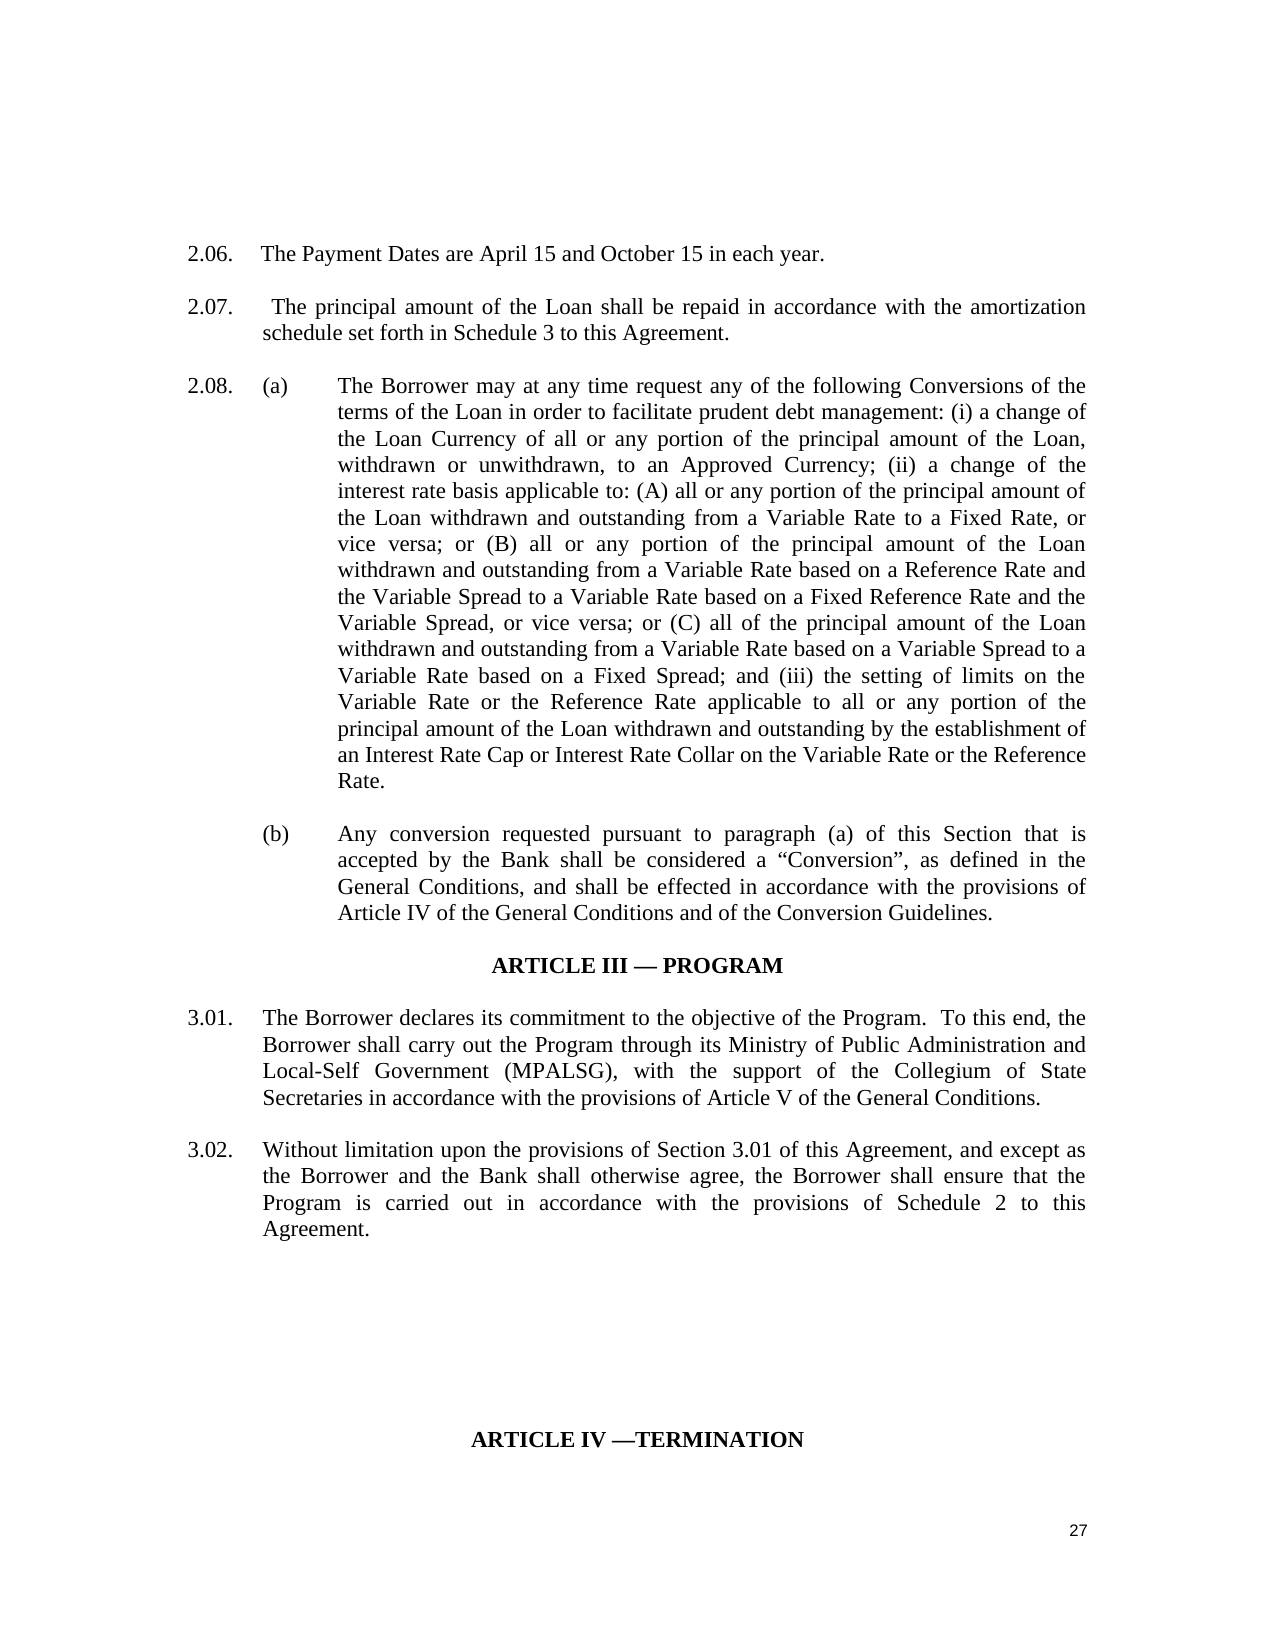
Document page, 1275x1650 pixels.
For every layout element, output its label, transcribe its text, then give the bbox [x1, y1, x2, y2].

text (b) Any conversion requested pursuant to paragraph (a) of this Section that is accepted by the Bank shall be considered a “Conversion”, as defined in the General Conditions, and shall be effected in accordance with the provisions of Article IV of the General Conditions and of the Conversion Guidelines. [262, 820, 1087, 925]
text 2.08. (a) The Borrower may at any time request any of the following Conversions of the terms of the Loan in order to facilitate prudent debt management: (i) a change of the Loan Currency of all or any portion of the principal amount of the Loan, withdrawn or unwithdrawn, to an Approved Currency; (ii) a change of the interest rate basis applicable to: (A) all or any portion of the principal amount of the Loan withdrawn and outstanding from a Variable Rate to a Fixed Rate, or vice versa; or (B) all or any portion of the principal amount of the Loan withdrawn and outstanding from a Variable Rate based on a Reference Rate and the Variable Spread to a Variable Rate based on a Fixed Reference Rate and the Variable Spread, or vice versa; or (C) all of the principal amount of the Loan withdrawn and outstanding from a Variable Rate based on a Variable Spread to a Variable Rate based on a Fixed Spread; and (iii) the setting of limits on the Variable Rate or the Reference Rate applicable to all or any portion of the principal amount of the Loan withdrawn and outstanding by the establishment of an Interest Rate Cap or Interest Rate Collar on the Variable Rate or the Reference Rate. [187, 372, 1087, 794]
list The Borrower declares its commitment to the objective of the Program. To this end, the Borrower shall carry out the Program through its Ministry of Public Administration and Local-Self Government (MPALSG), with the support of the Collegium of State Secretaries in accordance with the provisions of Article V of the General Conditions. [187, 1004, 1087, 1110]
text ARTICLE IV —TERMINATION [187, 1426, 1087, 1452]
text ARTICLE III — PROGRAM [187, 952, 1087, 978]
list The Payment Dates are April 15 and October 15 in each year. [187, 240, 1087, 267]
list The principal amount of the Loan shall be repaid in accordance with the amortization schedule set forth in Schedule 3 to this Agreement. [187, 293, 1087, 346]
list Without limitation upon the provisions of Section 3.01 of this Agreement, and except as the Borrower and the Bank shall otherwise agree, the Borrower shall ensure that the Program is carried out in accordance with the provisions of Schedule 2 to this Agreement. [187, 1136, 1087, 1242]
